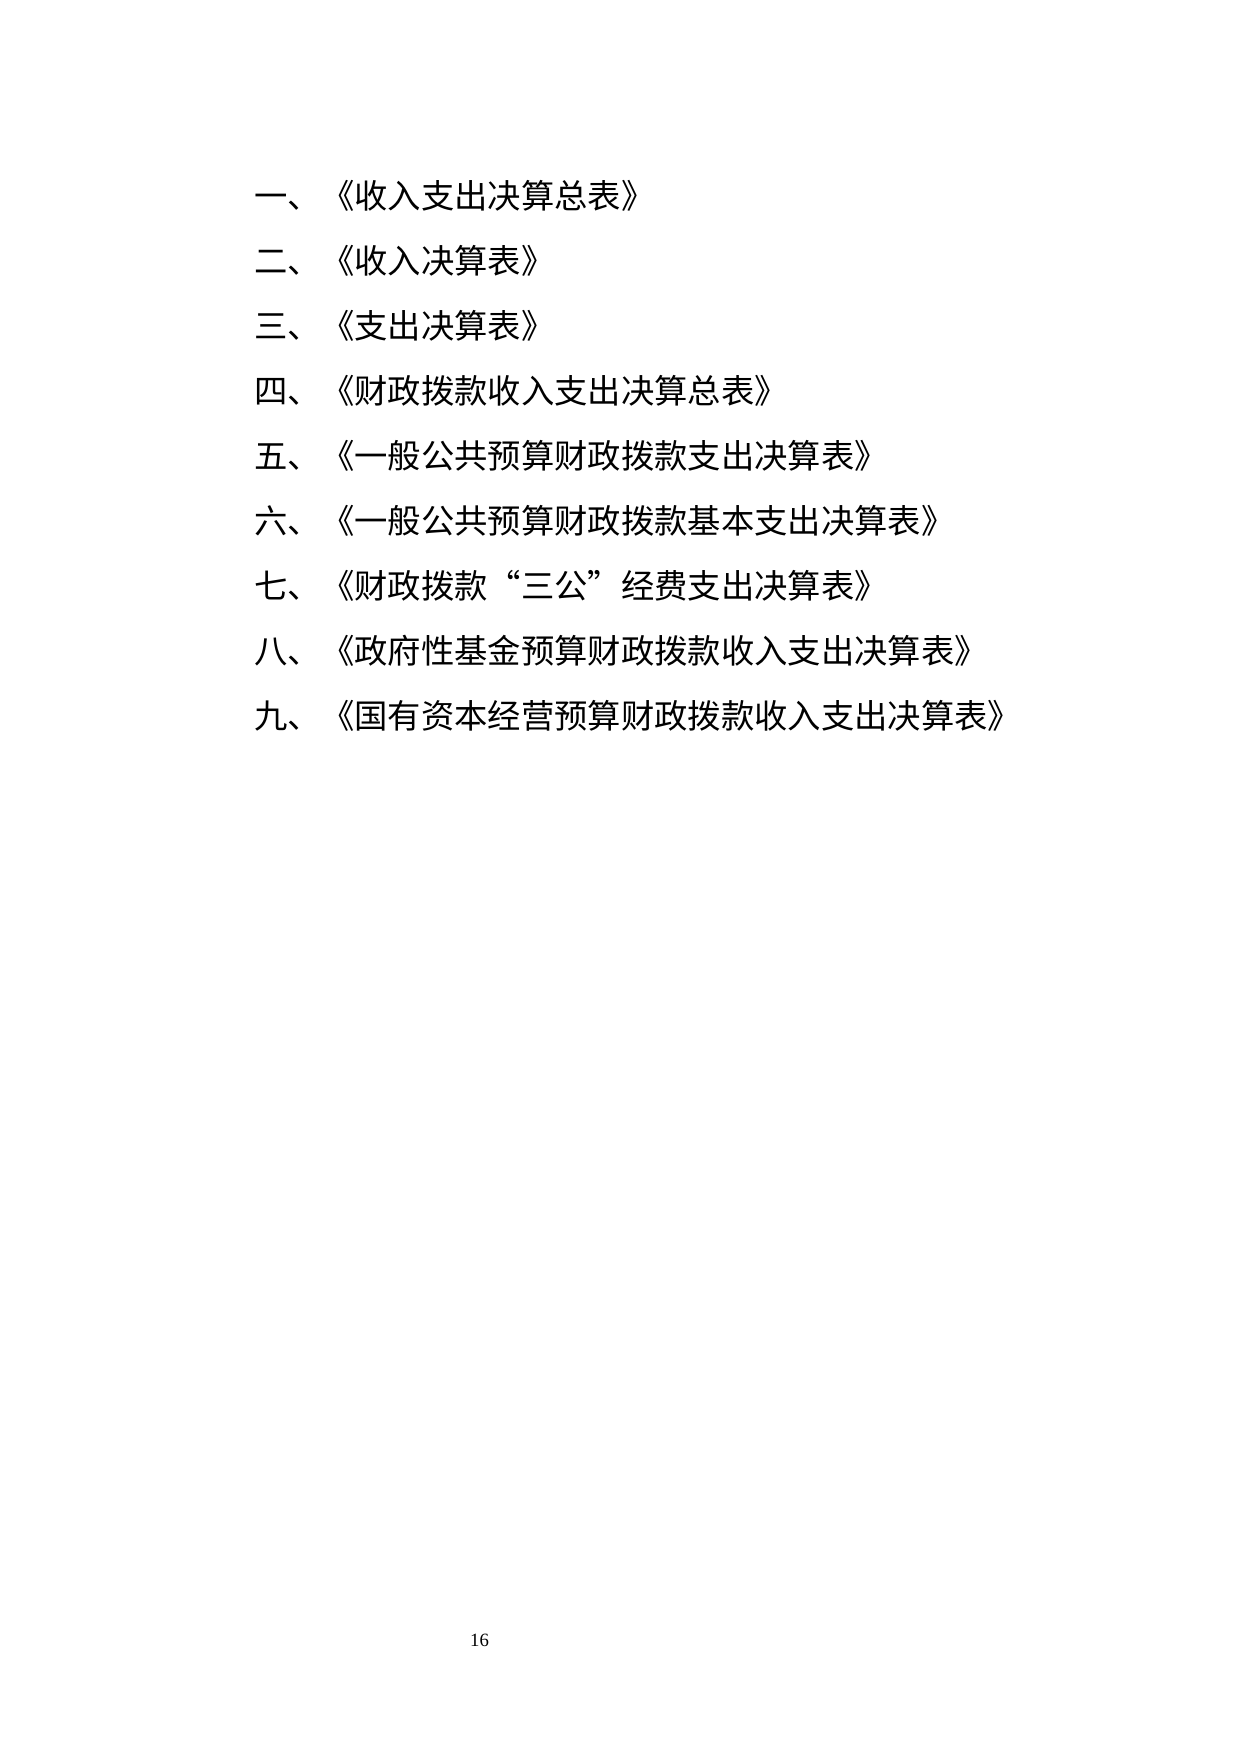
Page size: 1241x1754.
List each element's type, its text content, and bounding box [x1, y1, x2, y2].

text 六、《一般公共预算财政拨款基本支出决算表》 [187, 487, 1053, 552]
text 二、《收入决算表》 [187, 227, 1053, 292]
text 一、《收入支出决算总表》 [187, 162, 1053, 227]
text 三、《支出决算表》 [187, 292, 1053, 357]
text 八、《政府性基金预算财政拨款收入支出决算表》 [187, 617, 1053, 682]
text 五、《一般公共预算财政拨款支出决算表》 [187, 422, 1053, 487]
text 七、《财政拨款“三公”经费支出决算表》 [187, 552, 1053, 617]
text 四、《财政拨款收入支出决算总表》 [187, 357, 1053, 422]
text 九、《国有资本经营预算财政拨款收入支出决算表》 [187, 682, 1053, 747]
